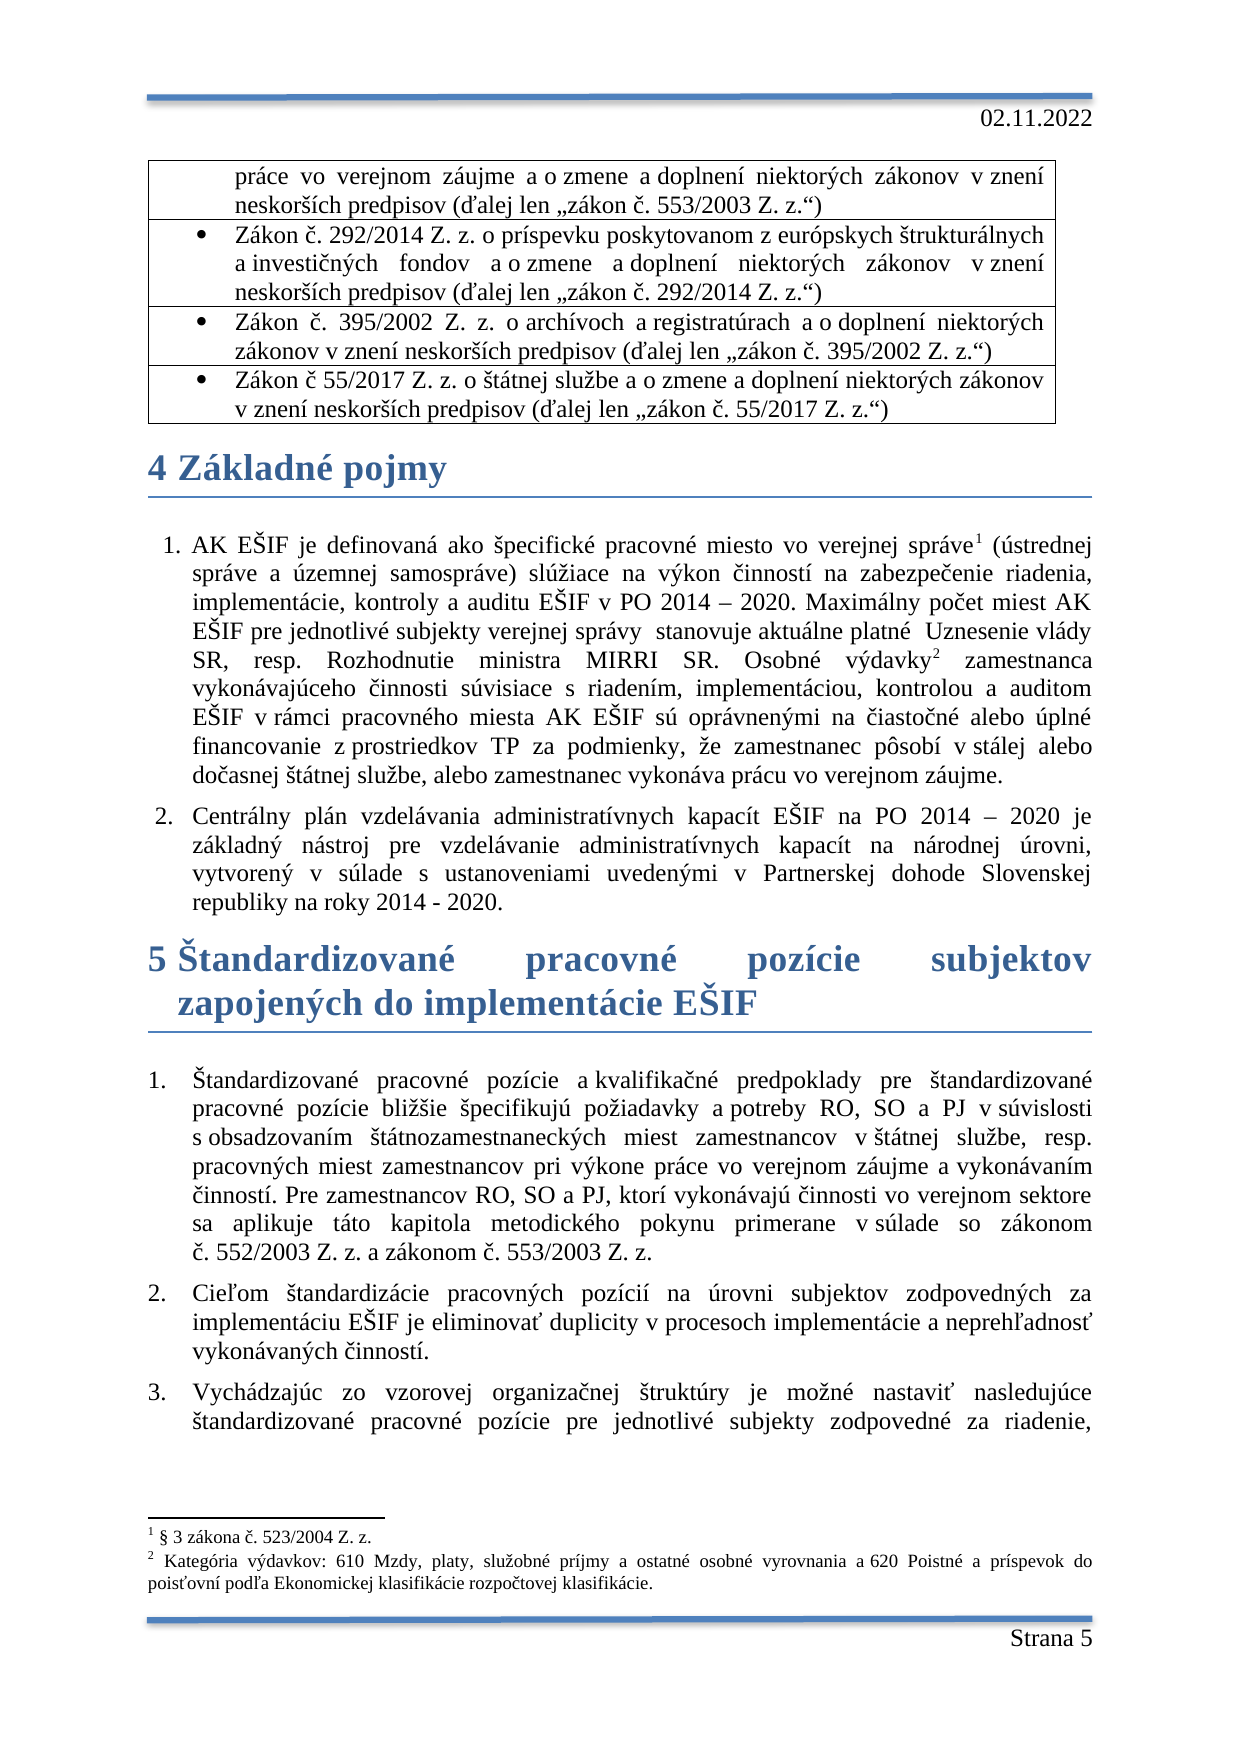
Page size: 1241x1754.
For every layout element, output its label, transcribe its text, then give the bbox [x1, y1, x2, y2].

text Štandardizované pracovné pozície subjektov zapojených do implementácie EŠIF [148, 937, 1092, 1031]
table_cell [149, 161, 1055, 219]
list Cieľom štandardizácie pracovných pozícií na úrovni subjektov zodpovedných za implementáciu EŠIF je eliminovať duplicity v procesoch implementácie a neprehľadnosť vykonávaných činností. [148, 1278, 1092, 1365]
text 1. AK EŠIF je definovaná ako špecifické pracovné miesto vo verejnej správe (ústrednej správe a územnej samospráve) slúžiace na výkon činností na zabezpečenie riadenia, implementácie, kontroly a auditu EŠIF v PO 2014 – 2020. Maximálny počet miest AK EŠIF pre jednotlivé subjekty verejnej správy stanovuje aktuálne platné Uznesenie vlády SR, resp. Rozhodnutie ministra MIRRI SR. Osobné výdavky zamestnanca vykonávajúceho činnosti súvisiace s riadením, implementáciou, kontrolou a auditom EŠIF v rámci pracovného miesta AK EŠIF sú oprávnenými na čiastočné alebo úplné financovanie z prostriedkov TP za podmienky, že zamestnanec pôsobí v stálej alebo dočasnej štátnej službe, alebo zamestnanec vykonáva prácu vo verejnom záujme. [162, 530, 1092, 788]
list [148, 1377, 1092, 1435]
table_cell Zákon č. 292/2014 Z. z. o príspevku poskytovanom z európskych štrukturálnych a investičných fondov a o zmene a doplnení niektorých zákonov v znení neskorších predpisov (ďalej len „zákon č. 292/2014 Z. z.“) [149, 220, 1055, 306]
table_cell Zákon č. 395/2002 Z. z. o archívoch a registratúrach a o doplnení niektorých zákonov v znení neskorších predpisov (ďalej len „zákon č. 395/2002 Z. z.“) [149, 307, 1055, 364]
list Centrálny plán vzdelávania administratívnych kapacít EŠIF na PO 2014 – 2020 je základný nástroj pre vzdelávanie administratívnych kapacít na národnej úrovni, vytvorený v súlade s ustanoveniami uvedenými v Partnerskej dohode Slovenskej republiky na roky 2014 - 2020. [154, 801, 1092, 916]
text Základné pojmy [148, 445, 1092, 496]
table_cell Zákon č 55/2017 Z. z. o štátnej službe a o zmene a doplnení niektorých zákonov v znení neskorších predpisov (ďalej len „zákon č. 55/2017 Z. z.“) [149, 366, 1055, 423]
list Štandardizované pracovné pozície a kvalifikačné predpoklady pre štandardizované pracovné pozície bližšie špecifikujú požiadavky a potreby RO, SO a PJ v súvislosti s obsadzovaním štátnozamestnaneckých miest zamestnancov v štátnej službe, resp. pracovných miest zamestnancov pri výkone práce vo verejnom záujme a vykonávaním činností. Pre zamestnancov RO, SO a PJ, ktorí vykonávajú činnosti vo verejnom sektore sa aplikuje táto kapitola metodického pokynu primerane v súlade so zákonom č. 552/2003 Z. z. a zákonom č. 553/2003 Z. z. [148, 1065, 1092, 1266]
